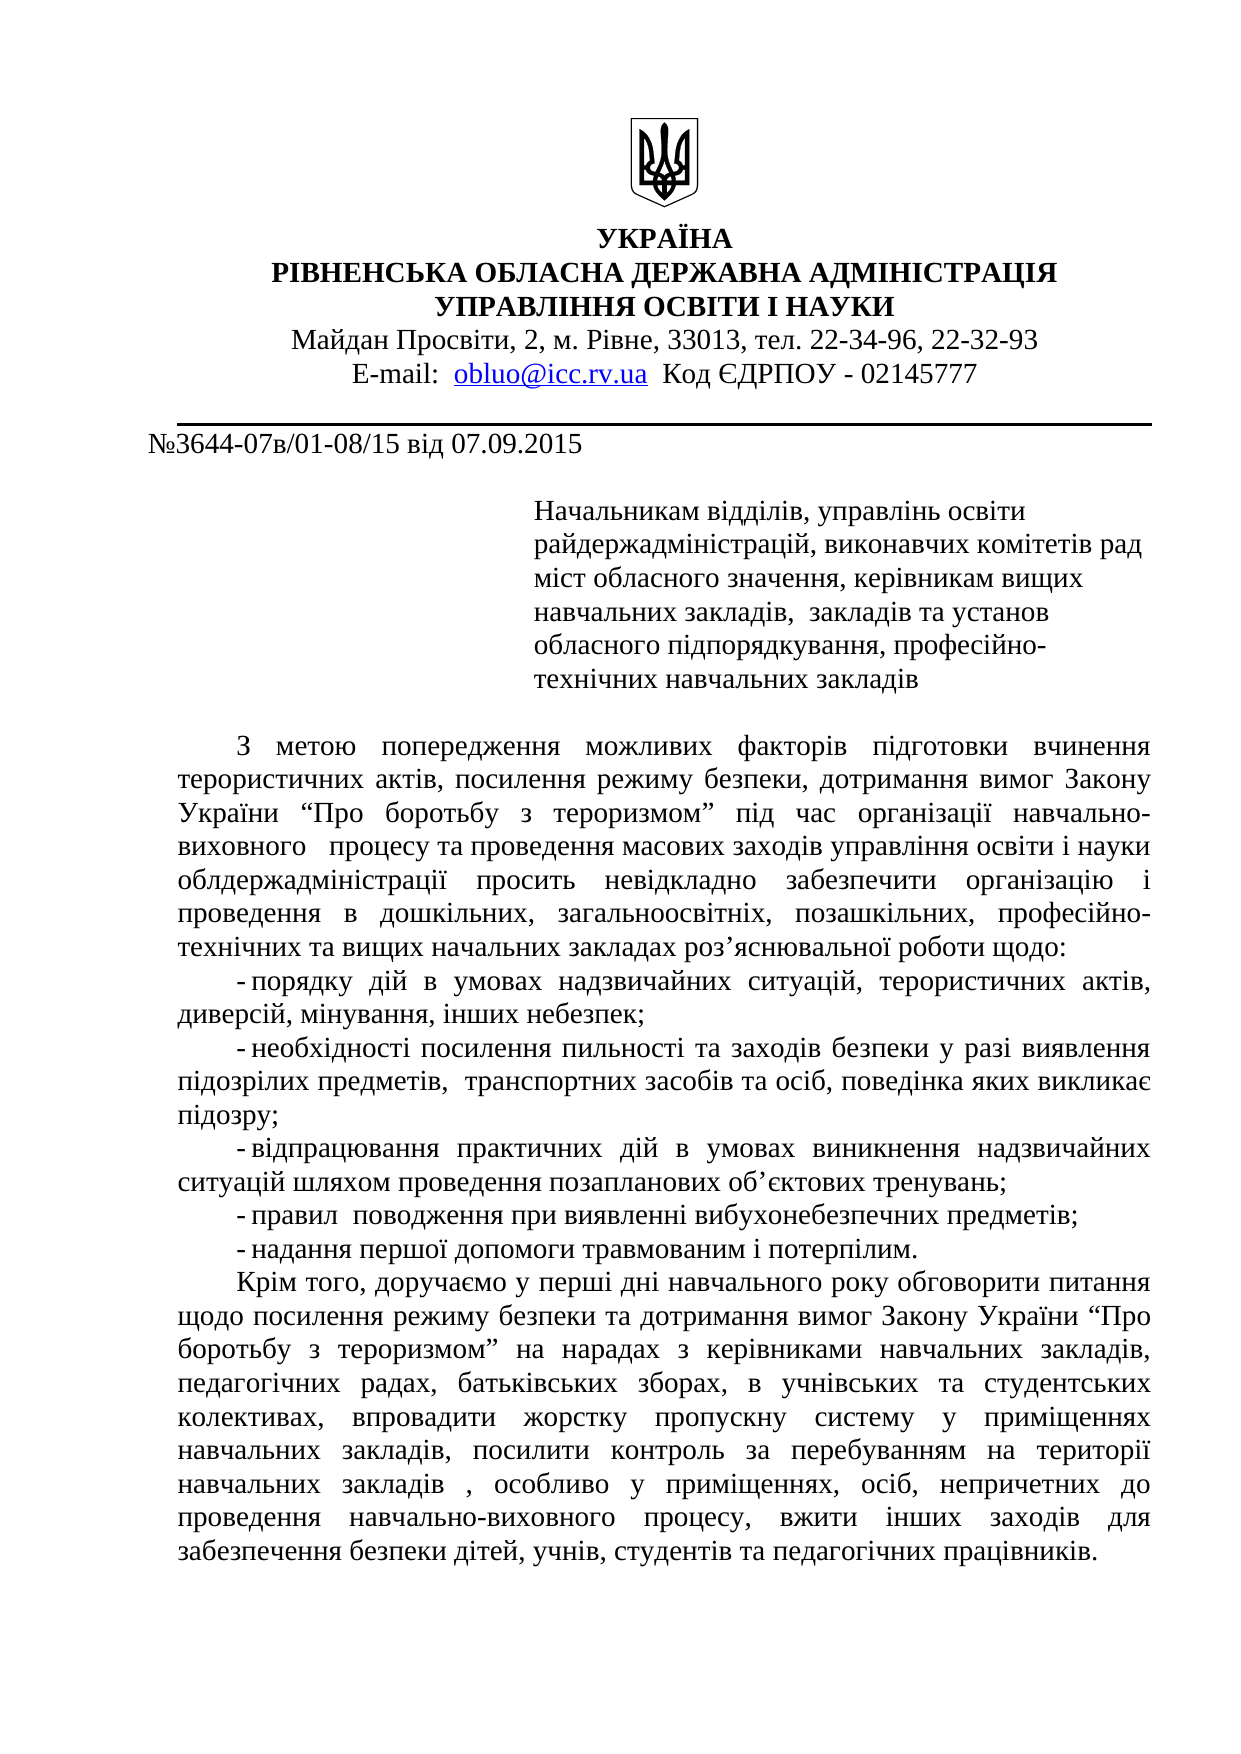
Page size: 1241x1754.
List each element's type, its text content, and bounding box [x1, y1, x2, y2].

list Крім того, доручаємо у перші дні навчального року обговорити питання щодо посилення режиму безпеки та дотримання вимог Закону України “Про боротьбу з тероризмом” на нарадах з керівниками навчальних закладів, педагогічних радах, батьківських зборах, в учнівських та студентських колективах, впровадити жорстку пропускну систему у приміщеннях навчальних закладів, посилити контроль за перебуванням на території навчальних закладів , особливо у приміщеннях, осіб, непричетних до проведення навчально-виховного процесу, вжити інших заходів для забезпечення безпеки дітей, учнів, студентів та педагогічних працівників. [177, 1264, 1152, 1566]
list відпрацювання практичних дій в умовах виникнення надзвичайних ситуацій шляхом проведення позапланових об’єктових тренувань; [177, 1130, 1152, 1197]
text РІВНЕНСЬКА ОБЛАСНА ДЕРЖАВНА АДМІНІСТРАЦІЯ [177, 255, 1152, 289]
text Е-mail: obluo@ісс.rv.ua Код ЄДРПОУ - 02145777 [177, 356, 1152, 389]
list порядку дій в умовах надзвичайних ситуацій, терористичних актів, диверсій, мінування, інших небезпек; [177, 963, 1152, 1030]
list необхідності посилення пильності та заходів безпеки у разі виявлення підозрілих предметів, транспортних засобів та осіб, поведінка яких викликає підозру; [177, 1030, 1152, 1130]
text З метою попередження можливих факторів підготовки вчинення терористичних актів, посилення режиму безпеки, дотримання вимог Закону України “Про боротьбу з тероризмом” під час організації навчально-виховного процесу та проведення масових заходів управління освіти і науки облдержадміністрації просить невідкладно забезпечити організацію і проведення в дошкільних, загальноосвітніх, позашкільних, професійно-технічних та вищих начальних закладах роз’яснювальної роботи щодо: [177, 728, 1152, 963]
text УКРАЇНА [177, 222, 1152, 255]
text УПРАВЛІННЯ ОСВІТИ І НАУКИ [177, 289, 1152, 322]
text Начальникам відділів, управлінь освіти райдержадміністрацій, виконавчих комітетів рад міст обласного значення, керівникам вищих навчальних закладів, закладів та установ обласного підпорядкування, професійно-технічних навчальних закладів [533, 493, 1152, 694]
list надання першої допомоги травмованим і потерпілим. [177, 1231, 1152, 1264]
text №3644-07в/01-08/15 від 07.09.2015 [148, 426, 1152, 459]
text Майдан Просвіти, 2, м. Рівне, 33013, тел. 22-34-96, 22-32-93 [177, 322, 1152, 356]
list правил поводження при виявленні вибухонебезпечних предметів; [177, 1197, 1152, 1231]
